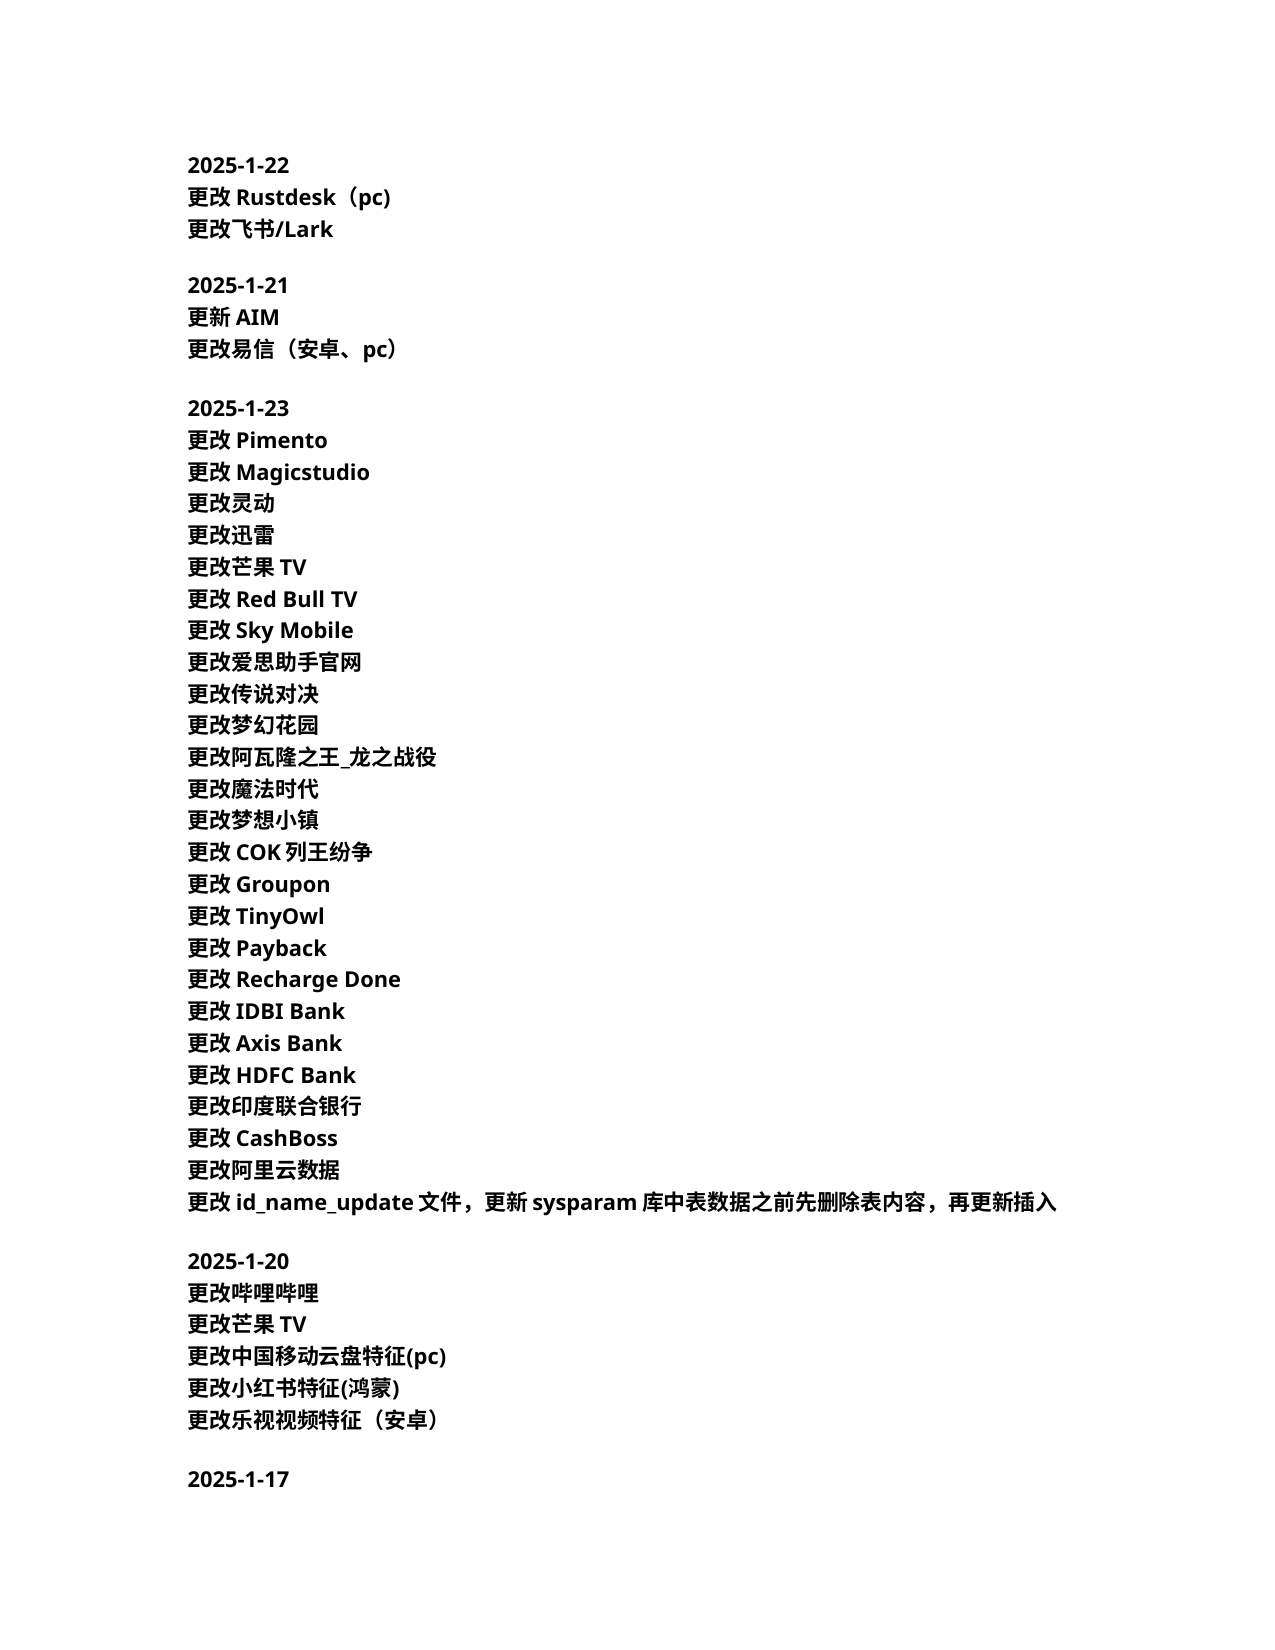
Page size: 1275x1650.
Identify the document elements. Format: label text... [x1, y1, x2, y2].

text 更改哔哩哔哩 [187, 1276, 1087, 1307]
text 更改阿里云数据 [187, 1153, 1087, 1184]
text 更改Recharge Done [187, 962, 1087, 994]
text 更改芒果TV [187, 1307, 1087, 1339]
text 更改Pimento [187, 423, 1087, 455]
text 2025-1-20 [187, 1246, 1087, 1276]
text 更改Magicstudio [187, 455, 1087, 486]
text 更改小红书特征(鸿蒙) [187, 1371, 1087, 1403]
text 更改易信（安卓、pc） [187, 332, 1087, 363]
text 更改Red Bull TV [187, 582, 1087, 613]
text 更改IDBI Bank [187, 994, 1087, 1026]
text 更改Rustdesk（pc) [187, 180, 1087, 212]
text 更改中国移动云盘特征(pc) [187, 1339, 1087, 1371]
text 更改阿瓦隆之王_龙之战役 [187, 740, 1087, 772]
text 更改印度联合银行 [187, 1089, 1087, 1121]
text 更改梦幻花园 [187, 708, 1087, 740]
text 更改灵动 [187, 486, 1087, 518]
text 更改Sky Mobile [187, 613, 1087, 645]
text 更改COK列王纷争 [187, 835, 1087, 867]
text 更改TinyOwl [187, 899, 1087, 931]
text 更改CashBoss [187, 1121, 1087, 1153]
text 更改爱思助手官网 [187, 645, 1087, 677]
text 更改传说对决 [187, 677, 1087, 708]
text 更改id_name_update文件，更新sysparam库中表数据之前先删除表内容，再更新插入 [187, 1184, 1087, 1216]
text 更改Payback [187, 931, 1087, 962]
text 更改迅雷 [187, 518, 1087, 550]
text 更改飞书/Lark [187, 212, 1087, 243]
text 更改乐视视频特征（安卓） [187, 1403, 1087, 1434]
text 更改芒果TV [187, 550, 1087, 582]
text 更改HDFC Bank [187, 1058, 1087, 1089]
text 更新AIM [187, 300, 1087, 332]
text 2025-1-21 [187, 270, 1087, 300]
text 2025-1-22 [187, 150, 1087, 180]
text 更改Groupon [187, 867, 1087, 899]
text 2025-1-17 [187, 1464, 1087, 1494]
text 2025-1-23 [187, 393, 1087, 423]
text 更改魔法时代 [187, 772, 1087, 803]
text 更改Axis Bank [187, 1026, 1087, 1058]
text 更改梦想小镇 [187, 803, 1087, 835]
